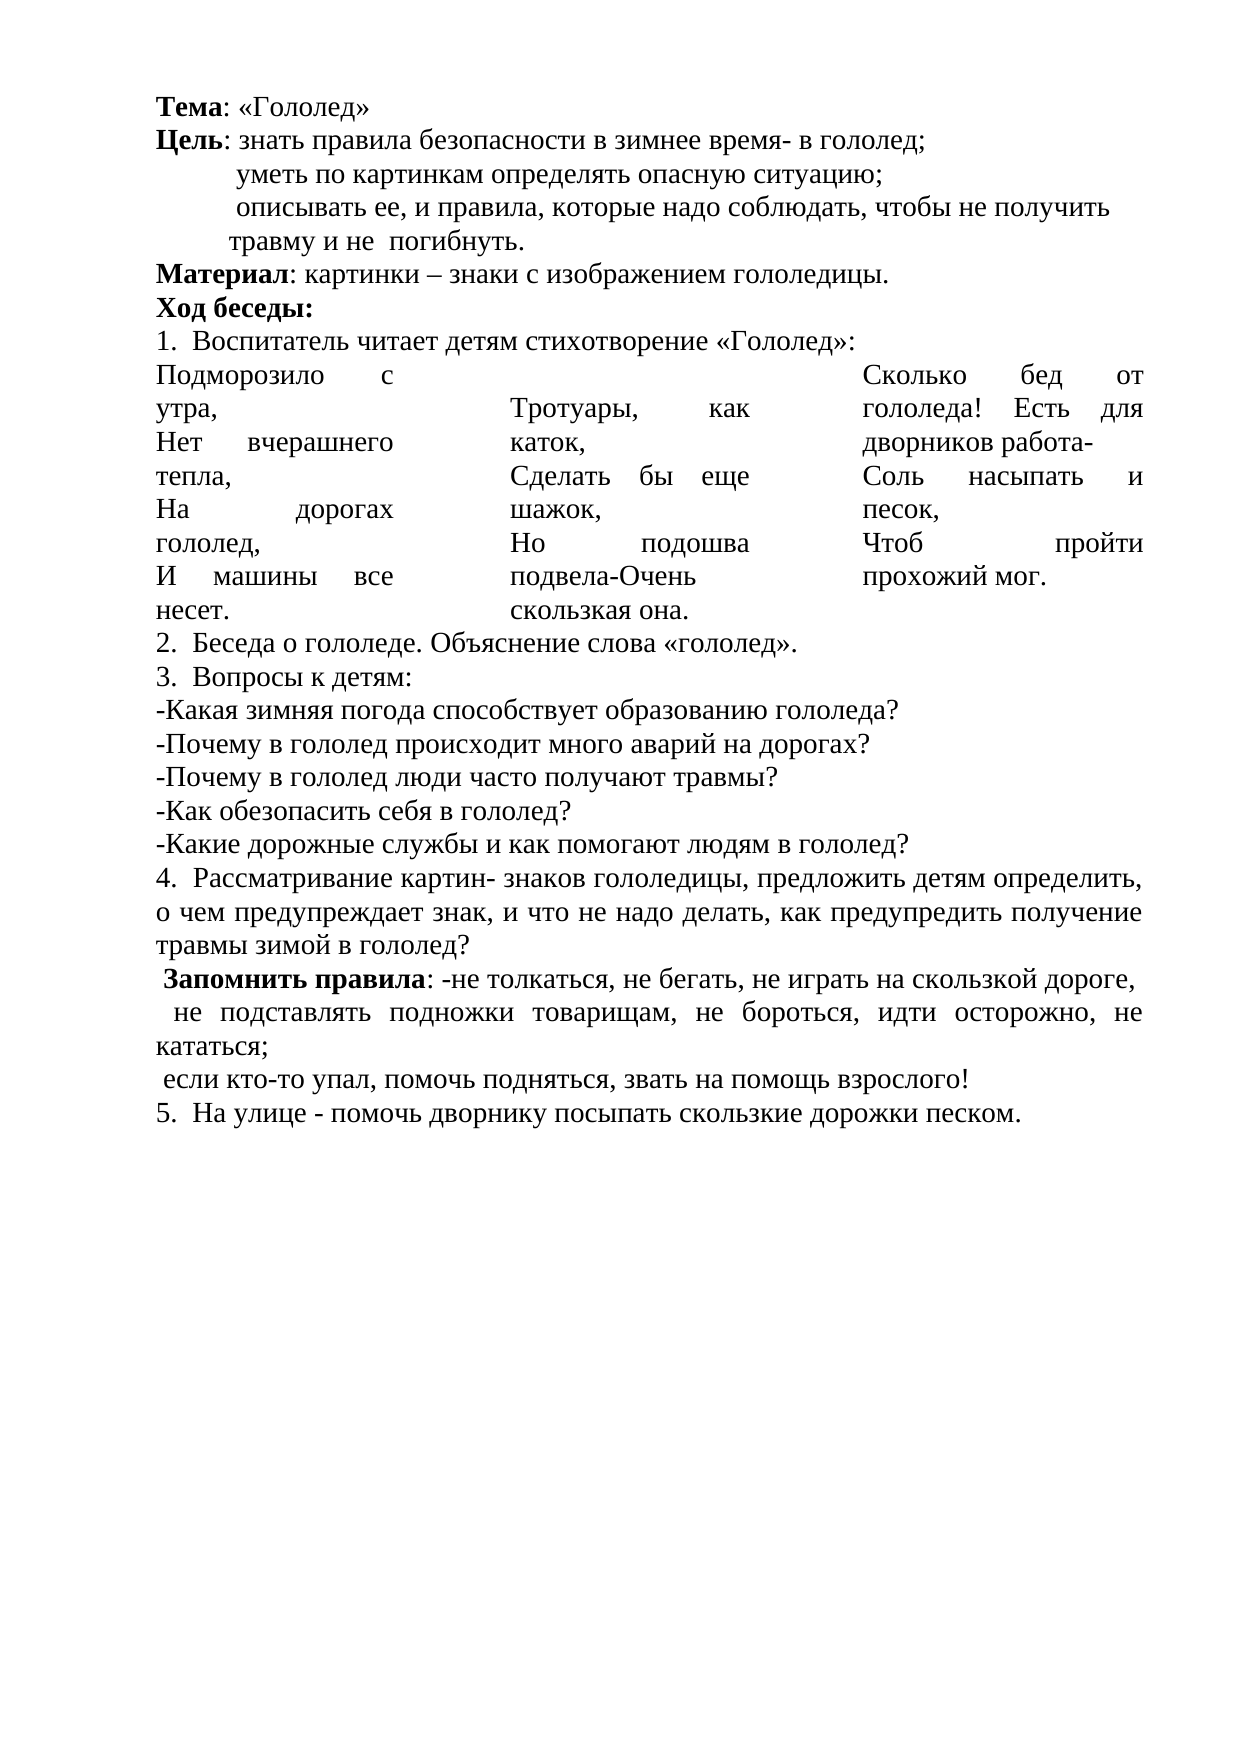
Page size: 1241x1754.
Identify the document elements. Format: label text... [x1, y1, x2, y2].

text Нет вчерашнего тепла, [156, 424, 394, 491]
text уметь по картинкам определять опасную ситуацию; [156, 156, 1144, 189]
text не подставлять подножки товарищам, не бороться, идти осторожно, не кататься; [156, 994, 1144, 1061]
text -Почему в гололед люди часто получают травмы? [156, 759, 1144, 793]
text 4. Рассматривание картин- знаков гололедицы, предложить детям определить, о чем предупреждает знак, и что не надо делать, как предупредить получение травмы зимой в гололед? [156, 860, 1144, 961]
text травму и не погибнуть. [156, 223, 1144, 256]
text На дорогах гололед, [156, 491, 394, 558]
text описывать ее, и правила, которые надо соблюдать, чтобы не получить [156, 189, 1144, 223]
text Чтоб пройти прохожий мог. [862, 525, 1144, 592]
text Ход беседы: [156, 290, 1144, 323]
text -Как обезопасить себя в гололед? [156, 793, 1144, 827]
text 5. На улице - помочь дворнику посыпать скользкие дорожки песком. [156, 1095, 1144, 1128]
text -Какие дорожные службы и как помогают людям в гололед? [156, 827, 1144, 860]
text 3. Вопросы к детям: [156, 659, 1144, 692]
text Сделать бы еще шажок, [510, 458, 750, 525]
text Цель: знать правила безопасности в зимнее время- в гололед; [156, 122, 1144, 156]
text И машины все несет. [156, 558, 394, 625]
text Запомнить правила: -не толкаться, не бегать, не играть на скользкой дороге, [156, 961, 1144, 994]
text Но подошва подвела-Очень скользкая она. [510, 525, 750, 625]
text Материал: картинки – знаки с изображением гололедицы. [156, 256, 1144, 290]
text -Почему в гололед происходит много аварий на дорогах? [156, 726, 1144, 759]
text Тротуары, как каток, [510, 391, 750, 458]
text -Какая зимняя погода способствует образованию гололеда? [156, 692, 1144, 726]
text 2. Беседа о гололеде. Объяснение слова «гололед». [156, 625, 1144, 659]
text Подморозило с утра, [156, 357, 394, 424]
text Сколько бед от гололеда! Есть для дворников работа- [862, 357, 1144, 458]
text если кто-то упал, помочь подняться, звать на помощь взрослого! [156, 1061, 1144, 1095]
text Соль насыпать и песок, [862, 458, 1144, 525]
text Тема: «Гололед» [156, 89, 1144, 122]
list Воспитатель читает детям стихотворение «Гололед»: [156, 323, 1144, 357]
